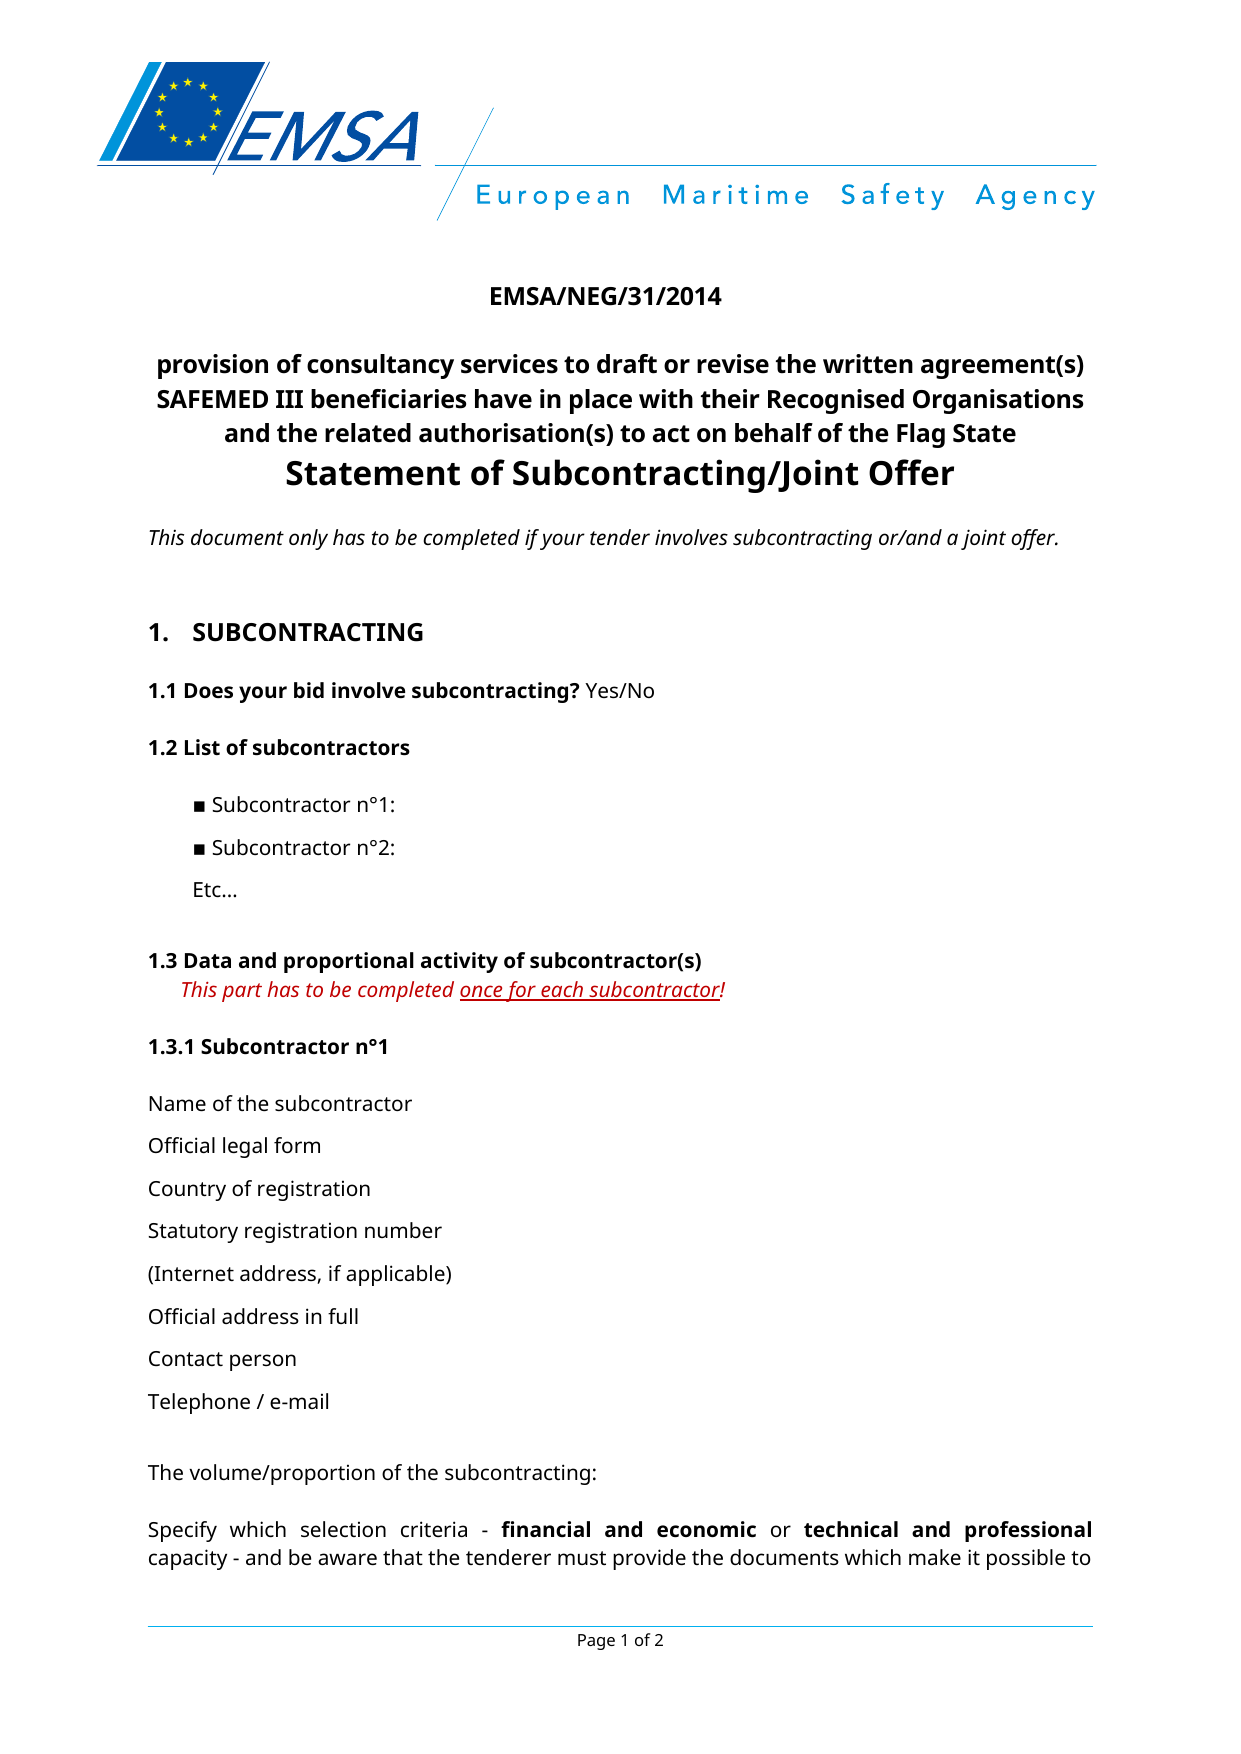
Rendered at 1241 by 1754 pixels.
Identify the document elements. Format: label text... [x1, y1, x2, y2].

text EMSA/NEG/31/2014 [148, 279, 1063, 313]
text ▪ Subcontractor n°2: [192, 833, 1093, 861]
text This document only has to be completed if your tender involves subcontracting or/and a joint offer. [148, 523, 1093, 552]
text ▪ Subcontractor n°1: [192, 790, 1093, 819]
text Etc… [192, 876, 1093, 904]
text Official address in full [148, 1302, 1093, 1330]
text 1.1 Does your bid involve subcontracting? Yes/No [148, 677, 1093, 705]
text This part has to be completed once for each subcontractor! [148, 975, 1093, 1003]
text Official legal form [148, 1131, 1093, 1160]
text 1.2 List of subcontractors [148, 733, 1093, 762]
text Statutory registration number [148, 1217, 1093, 1245]
text Statement of Subcontracting/Joint Offer [148, 449, 1093, 495]
text Name of the subcontractor [148, 1089, 1093, 1117]
text 1.3 Data and proportional activity of subcontractor(s) [148, 947, 1093, 975]
text 1.3.1 Subcontractor n°1 [148, 1032, 1093, 1060]
text (Internet address, if applicable) [148, 1259, 1093, 1288]
text Telephone / e-mail [148, 1387, 1093, 1416]
text The volume/proportion of the subcontracting: [148, 1458, 1093, 1487]
list SUBCONTRACTING [148, 614, 1093, 648]
text Contact person [148, 1344, 1093, 1373]
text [148, 1515, 1093, 1572]
text Country of registration [148, 1174, 1093, 1202]
text provision of consultancy services to draft or revise the written agreement(s) SAFEMED III beneficiaries have in place with their Recognised Organisations and the related authorisation(s) to act on behalf of the Flag State [148, 347, 1093, 449]
